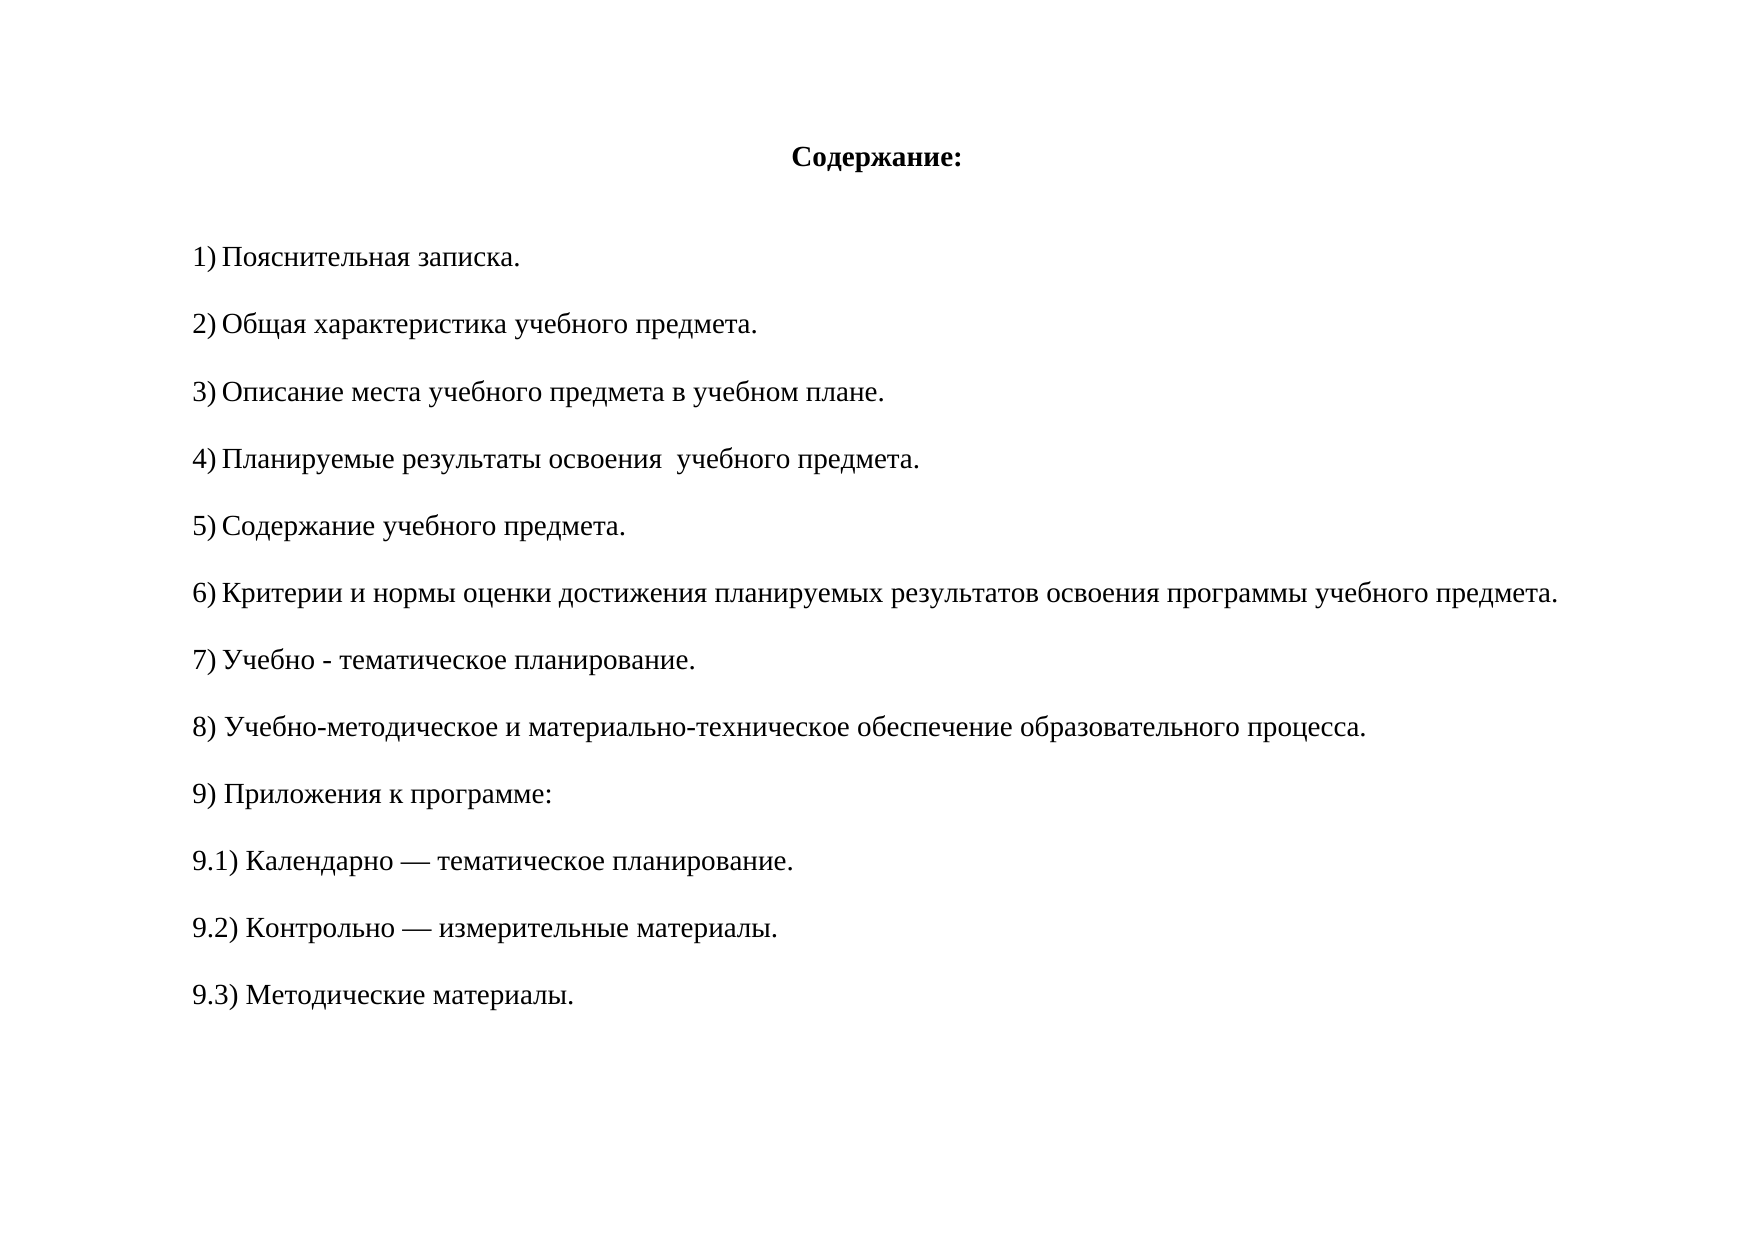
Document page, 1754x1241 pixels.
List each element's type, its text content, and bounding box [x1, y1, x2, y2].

list Учебно - тематическое планирование. [118, 642, 1636, 676]
text 9.1) Календарно — тематическое планирование. [118, 843, 1636, 877]
text 8) Учебно-методическое и материально-техническое обеспечение образовательного процесса. [192, 709, 1636, 743]
text Содержание: [118, 139, 1636, 172]
list Содержание учебного предмета. [118, 508, 1636, 541]
list Пояснительная записка. [118, 239, 1636, 273]
text 9) Приложения к программе: [118, 776, 1636, 810]
list Описание места учебного предмета в учебном плане. [118, 374, 1636, 407]
text 9.2) Контрольно — измерительные материалы. [118, 910, 1636, 944]
list Критерии и нормы оценки достижения планируемых результатов освоения программы учебного предмета. [118, 575, 1636, 608]
list Общая характеристика учебного предмета. [118, 307, 1636, 340]
list Планируемые результаты освоения учебного предмета. [118, 441, 1636, 474]
text 9.3) Методические материалы. [118, 977, 1636, 1011]
